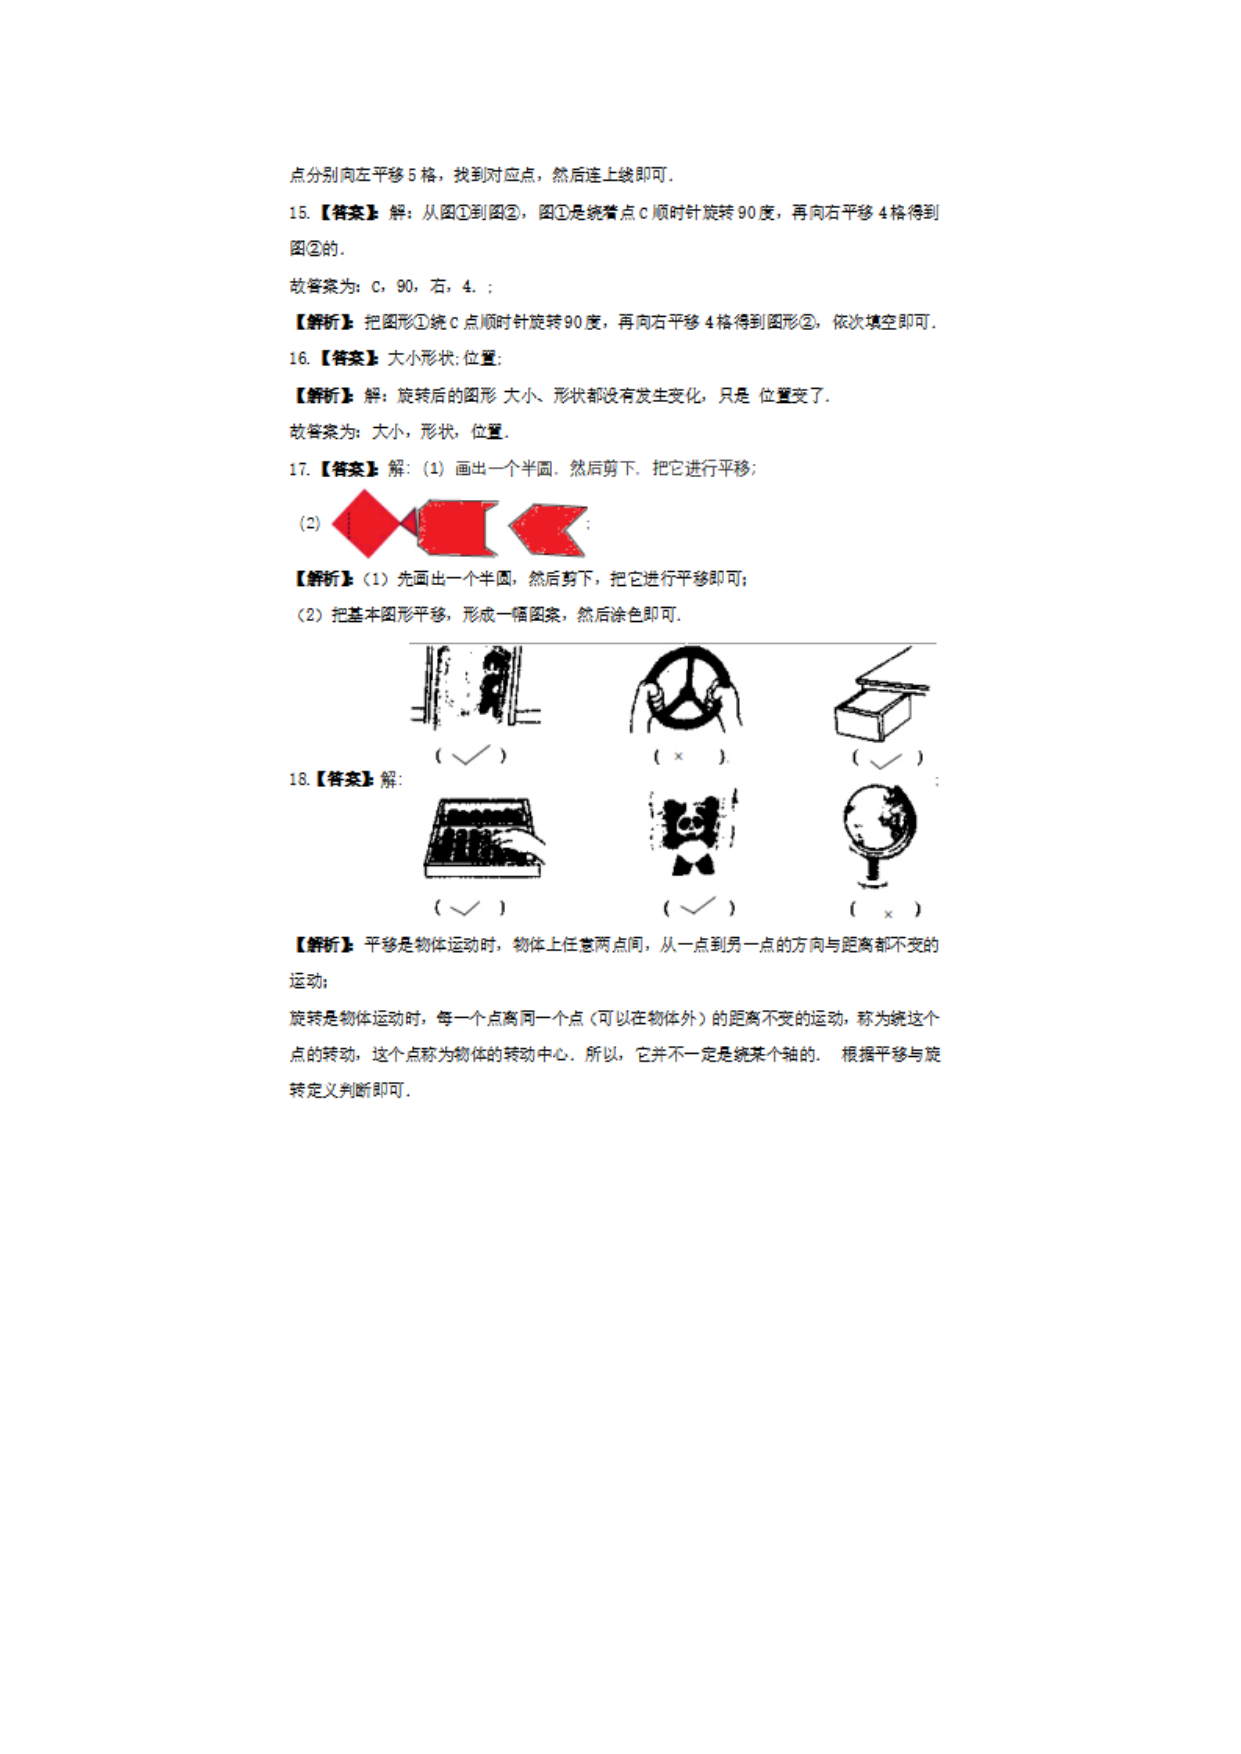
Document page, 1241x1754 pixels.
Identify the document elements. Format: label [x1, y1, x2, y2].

picture [275, 162, 965, 1153]
